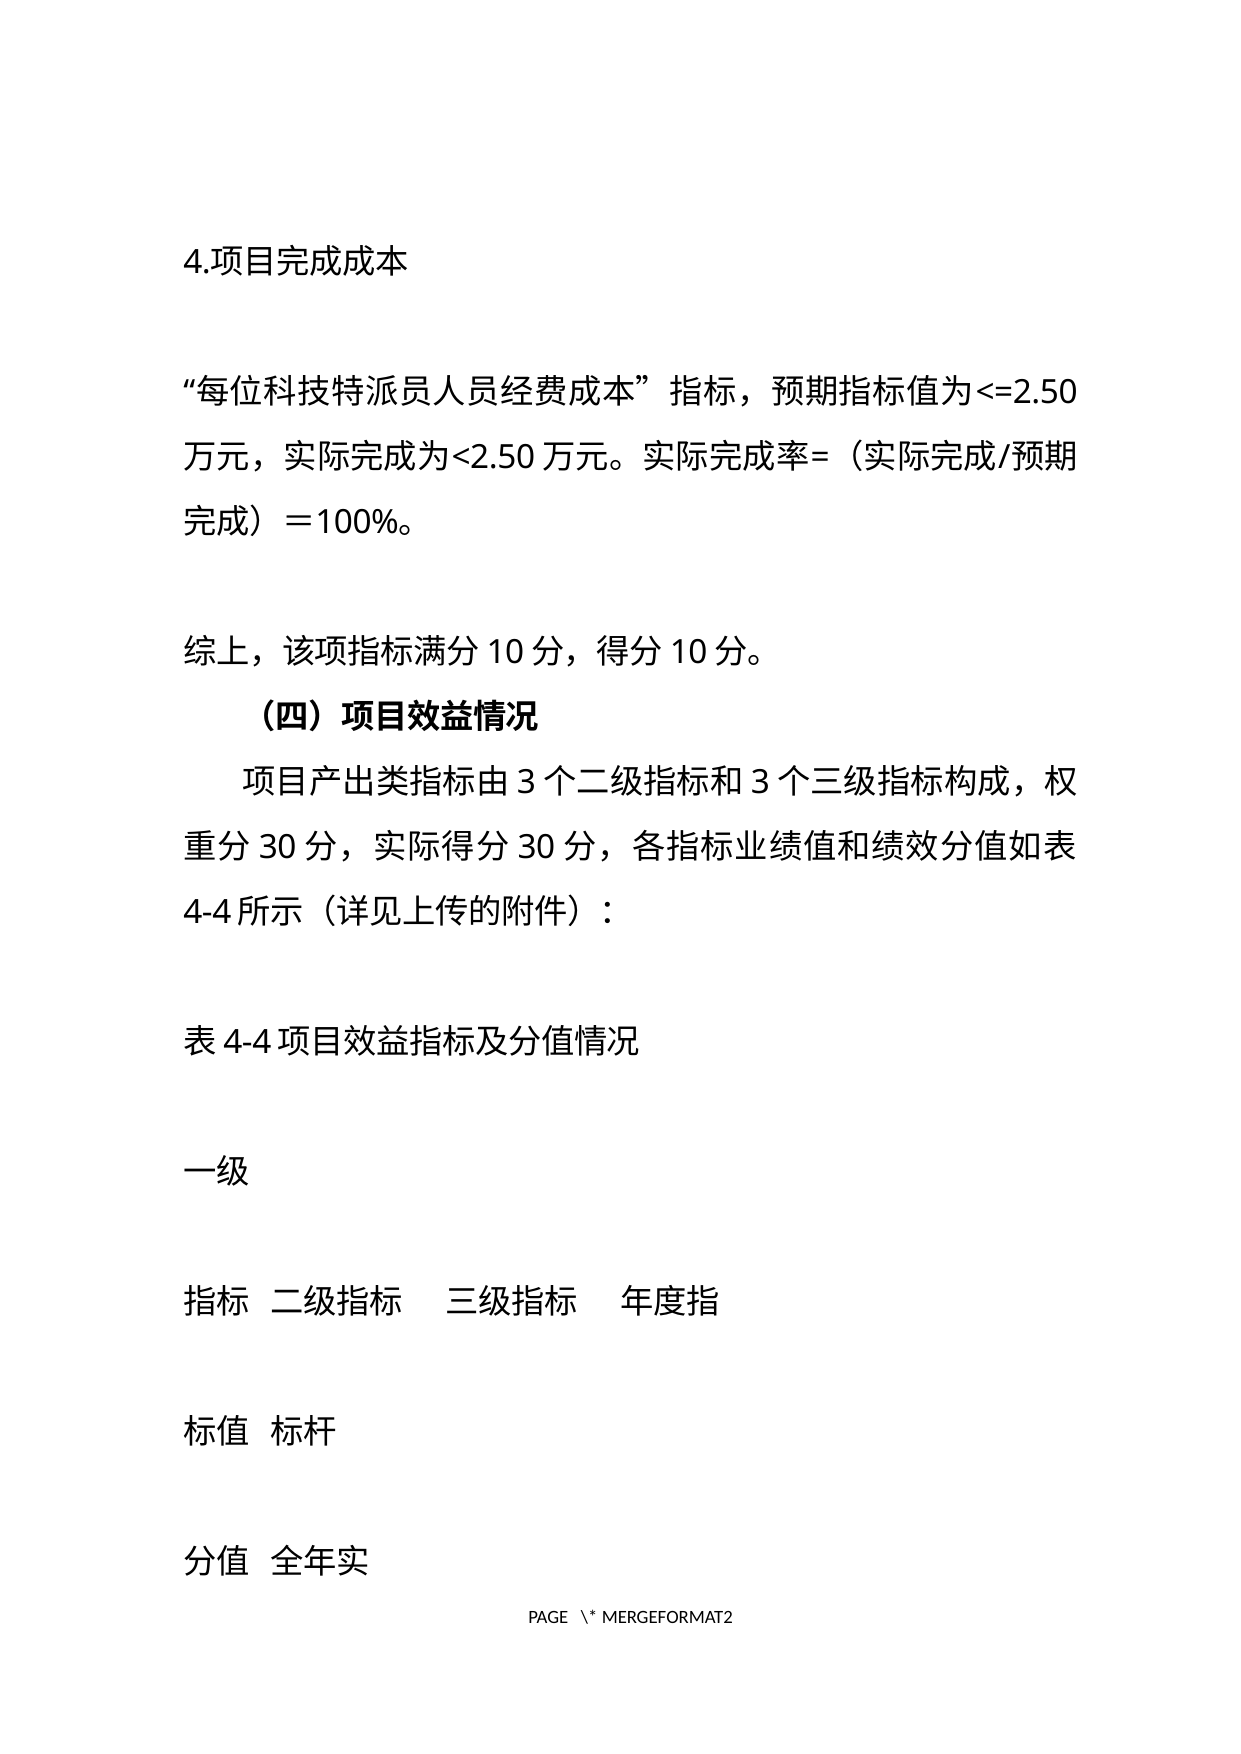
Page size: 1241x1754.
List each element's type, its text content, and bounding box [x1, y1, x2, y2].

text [183, 162, 1078, 682]
text （四）项目效益情况 [183, 682, 1078, 747]
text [183, 747, 1078, 1592]
